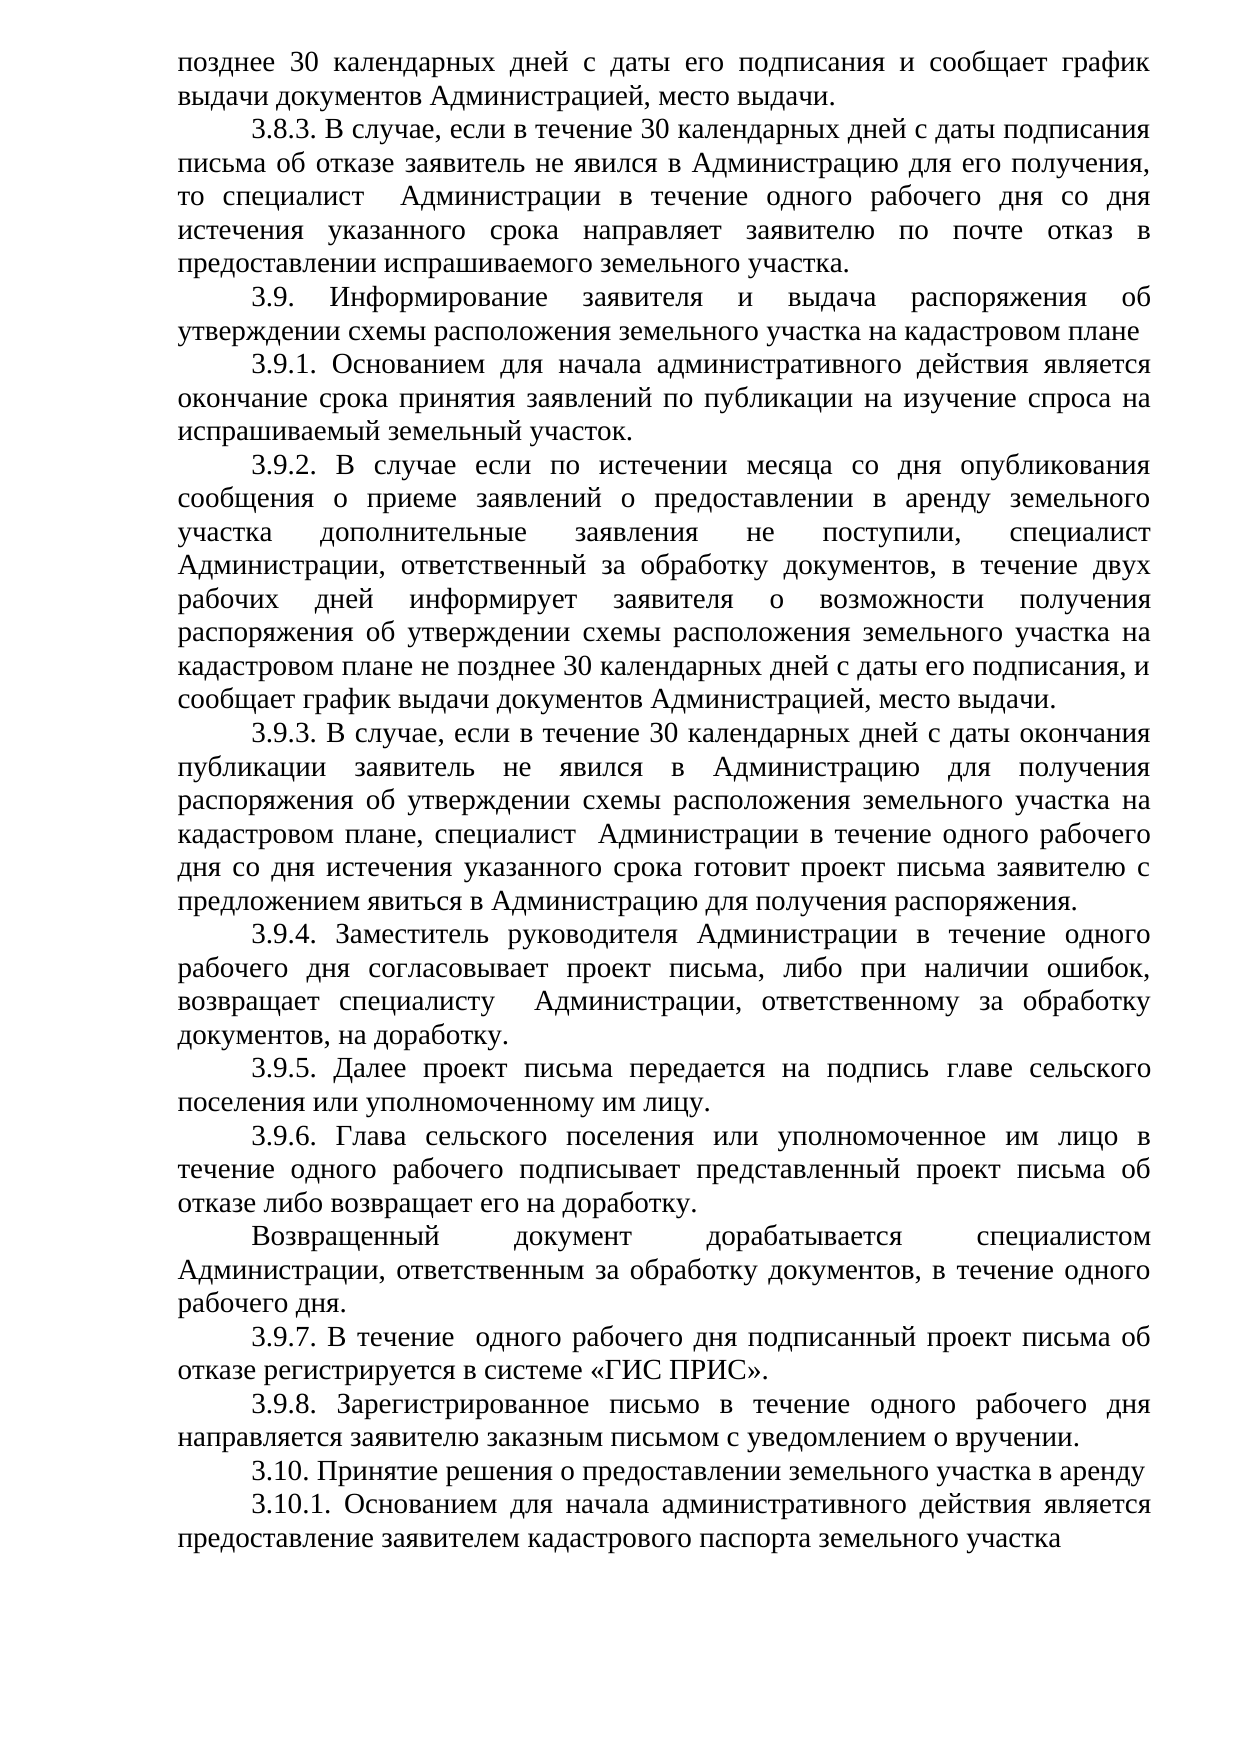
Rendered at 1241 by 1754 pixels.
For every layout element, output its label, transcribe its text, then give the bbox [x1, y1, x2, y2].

text 3.9.4. Заместитель руководителя Администрации в течение одного рабочего дня согласовывает проект письма, либо при наличии ошибок, возвращает специалисту Администрации, ответственному за обработку документов, на доработку. [177, 916, 1152, 1051]
text 3.9.1. Основанием для начала административного действия является окончание срока принятия заявлений по публикации на изучение спроса на испрашиваемый земельный участок. [177, 346, 1152, 447]
text 3.9. Информирование заявителя и выдача распоряжения об утверждении схемы расположения земельного участка на кадастровом плане [177, 279, 1152, 346]
text 3.10.1. Основанием для начала административного действия является предоставление заявителем кадастрового паспорта земельного участка [177, 1487, 1152, 1554]
text 3.9.7. В течение одного рабочего дня подписанный проект письма об отказе регистрируется в системе «ГИС ПРИС». [177, 1319, 1152, 1386]
text 3.10. Принятие решения о предоставлении земельного участка в аренду [177, 1453, 1152, 1487]
text Возвращенный документ дорабатывается специалистом Администрации, ответственным за обработку документов, в течение одного рабочего дня. [177, 1218, 1152, 1319]
text 3.9.2. В случае если по истечении месяца со дня опубликования сообщения о приеме заявлений о предоставлении в аренду земельного участка дополнительные заявления не поступили, специалист Администрации, ответственный за обработку документов, в течение двух рабочих дней информирует заявителя о возможности получения распоряжения об утверждении схемы расположения земельного участка на кадастровом плане не позднее 30 календарных дней с даты его подписания, и сообщает график выдачи документов Администрацией, место выдачи. [177, 447, 1152, 715]
text 3.9.8. Зарегистрированное письмо в течение одного рабочего дня направляется заявителю заказным письмом с уведомлением о вручении. [177, 1386, 1152, 1453]
text 3.9.6. Глава сельского поселения или уполномоченное им лицо в течение одного рабочего подписывает представленный проект письма об отказе либо возвращает его на доработку. [177, 1118, 1152, 1218]
text 3.9.5. Далее проект письма передается на подпись главе сельского поселения или уполномоченному им лицу. [177, 1051, 1152, 1118]
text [177, 44, 1152, 111]
text 3.9.3. В случае, если в течение 30 календарных дней с даты окончания публикации заявитель не явился в Администрацию для получения распоряжения об утверждении схемы расположения земельного участка на кадастровом плане, специалист Администрации в течение одного рабочего дня со дня истечения указанного срока готовит проект письма заявителю с предложением явиться в Администрацию для получения распоряжения. [177, 715, 1152, 916]
text 3.8.3. В случае, если в течение 30 календарных дней с даты подписания письма об отказе заявитель не явился в Администрацию для его получения, то специалист Администрации в течение одного рабочего дня со дня истечения указанного срока направляет заявителю по почте отказ в предоставлении испрашиваемого земельного участка. [177, 111, 1152, 279]
